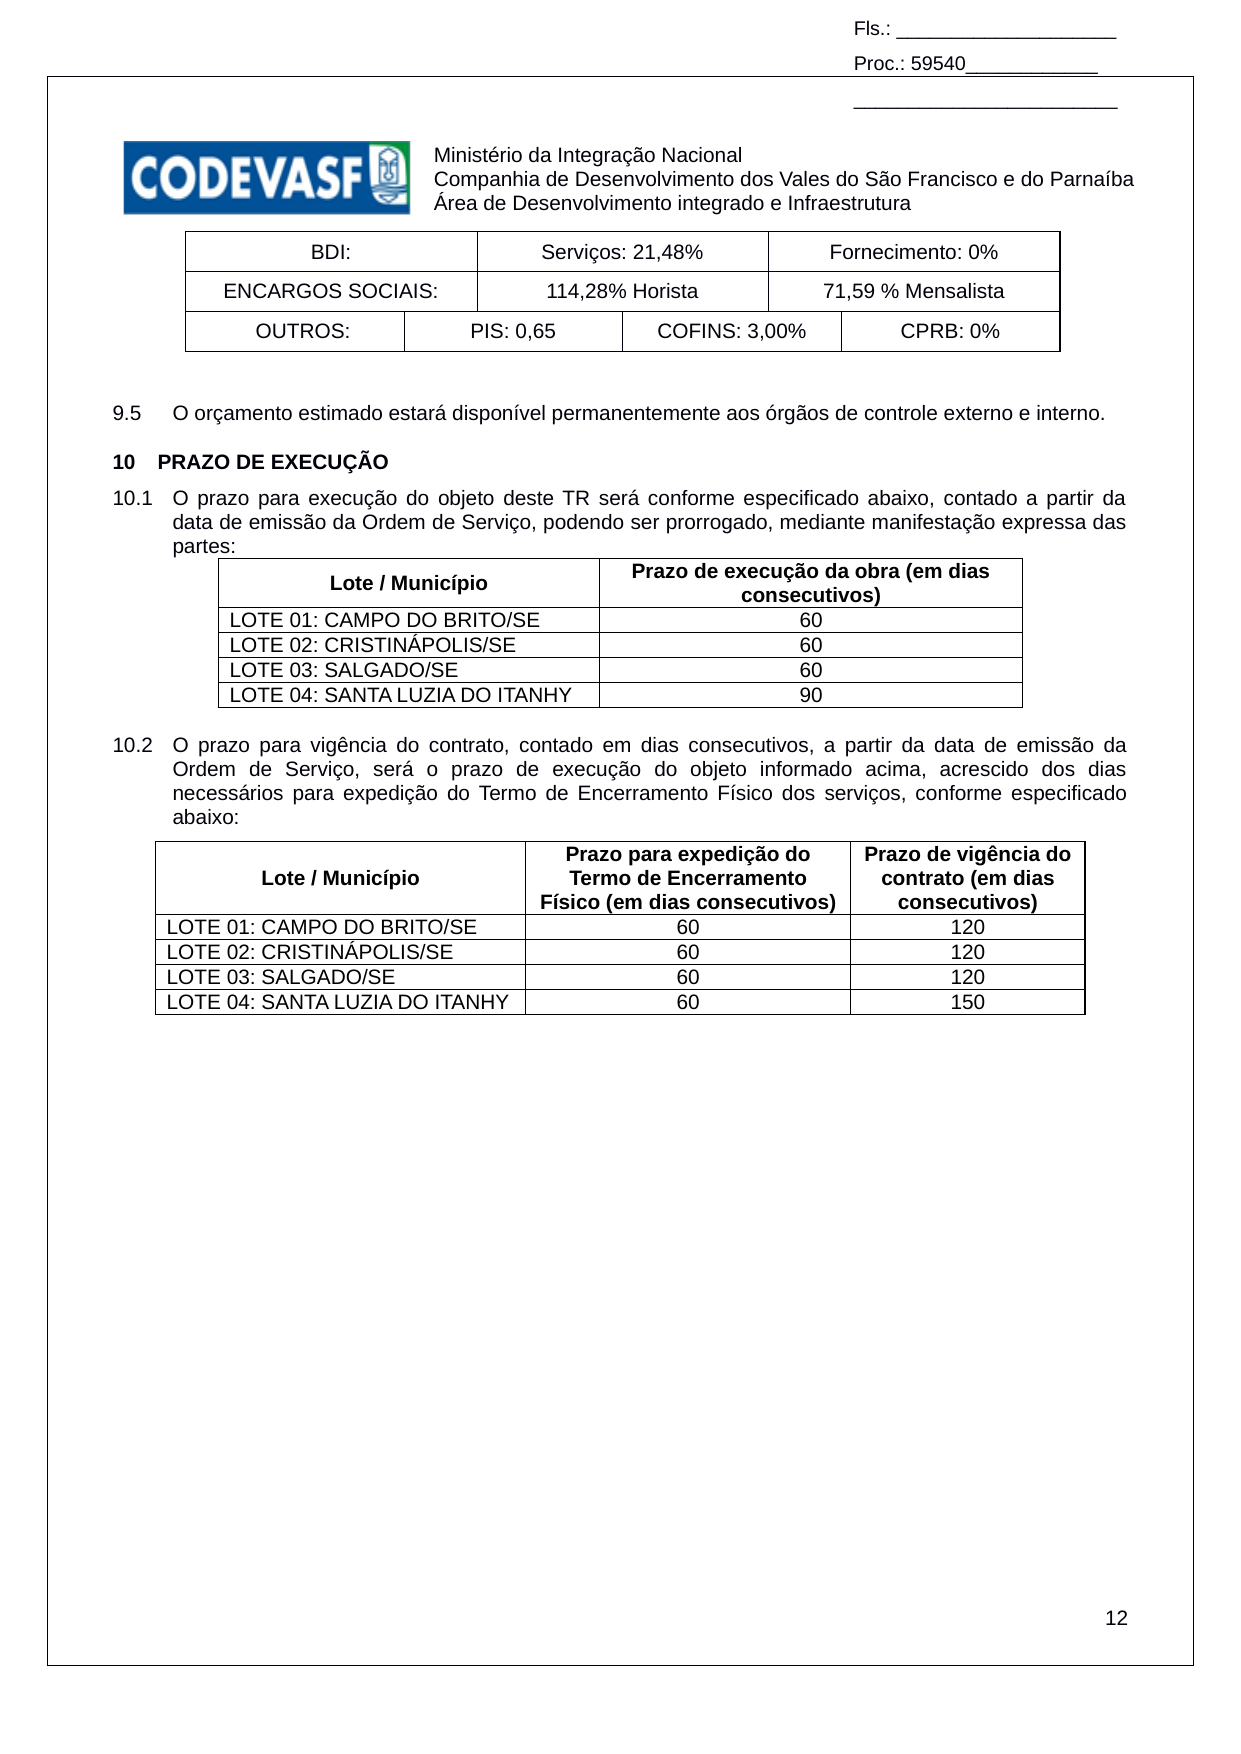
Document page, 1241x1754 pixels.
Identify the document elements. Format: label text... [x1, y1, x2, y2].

table_cell 120 [851, 940, 1084, 964]
table_cell 60 [526, 965, 850, 989]
table_cell 60 [526, 915, 850, 939]
table_cell 60 [526, 940, 850, 964]
table_cell LOTE 01: CAMPO DO BRITO/SE [219, 608, 599, 632]
table_cell ENCARGOS SOCIAIS: [186, 272, 477, 311]
table_cell COFINS: 3,00% [623, 312, 841, 351]
table_cell 60 [600, 633, 1022, 657]
table_cell LOTE 01: CAMPO DO BRITO/SE [156, 915, 525, 939]
table_cell LOTE 04: SANTA LUZIA DO ITANHY [156, 990, 525, 1014]
table_cell 114,28% Horista [478, 272, 768, 311]
table_header BDI: [186, 232, 477, 271]
table_cell OUTROS: [186, 312, 404, 351]
table_header Serviços: 21,48% [478, 232, 768, 271]
table_header Prazo de execução da obra (em dias consecutivos) [600, 559, 1022, 607]
subtitle O prazo para vigência do contrato, contado em dias consecutivos, a partir da data de emissão da Ordem de Serviço, será o prazo de execução do objeto informado acima, acrescido dos dias necessários para expedição do Termo de Encerramento Físico dos serviços, conforme especificado abaixo: [112, 733, 1128, 829]
table_header Prazo de vigência do contrato (em dias consecutivos) [851, 842, 1084, 914]
table_cell 120 [851, 965, 1084, 989]
table_cell LOTE 03: SALGADO/SE [156, 965, 525, 989]
picture [123, 141, 412, 217]
table_cell 71,59 % Mensalista [769, 272, 1059, 311]
table_cell 90 [600, 683, 1022, 707]
table_header Prazo para expedição do Termo de Encerramento Físico (em dias consecutivos) [526, 842, 850, 914]
table_cell LOTE 02: CRISTINÁPOLIS/SE [219, 633, 599, 657]
subtitle O prazo para execução do objeto deste TR será conforme especificado abaixo, contado a partir da data de emissão da Ordem de Serviço, podendo ser prorrogado, mediante manifestação expressa das partes: [112, 486, 1128, 558]
table_cell 60 [526, 990, 850, 1014]
subtitle O orçamento estimado estará disponível permanentemente aos órgãos de controle externo e interno. [112, 401, 1128, 424]
table_header Lote / Município [219, 559, 599, 607]
table_cell 60 [600, 608, 1022, 632]
table_header Lote / Município [156, 842, 525, 914]
table_cell 150 [851, 990, 1084, 1014]
table_cell 120 [851, 915, 1084, 939]
table_cell CPRB: 0% [842, 312, 1059, 351]
table_cell LOTE 03: SALGADO/SE [219, 658, 599, 682]
table_cell LOTE 02: CRISTINÁPOLIS/SE [156, 940, 525, 964]
table_cell PIS: 0,65 [405, 312, 622, 351]
table_cell LOTE 04: SANTA LUZIA DO ITANHY [219, 683, 599, 707]
table_header Fornecimento: 0% [769, 232, 1059, 271]
subtitle PRAZO DE EXECUÇÃO [112, 449, 1128, 473]
table_cell 60 [600, 658, 1022, 682]
